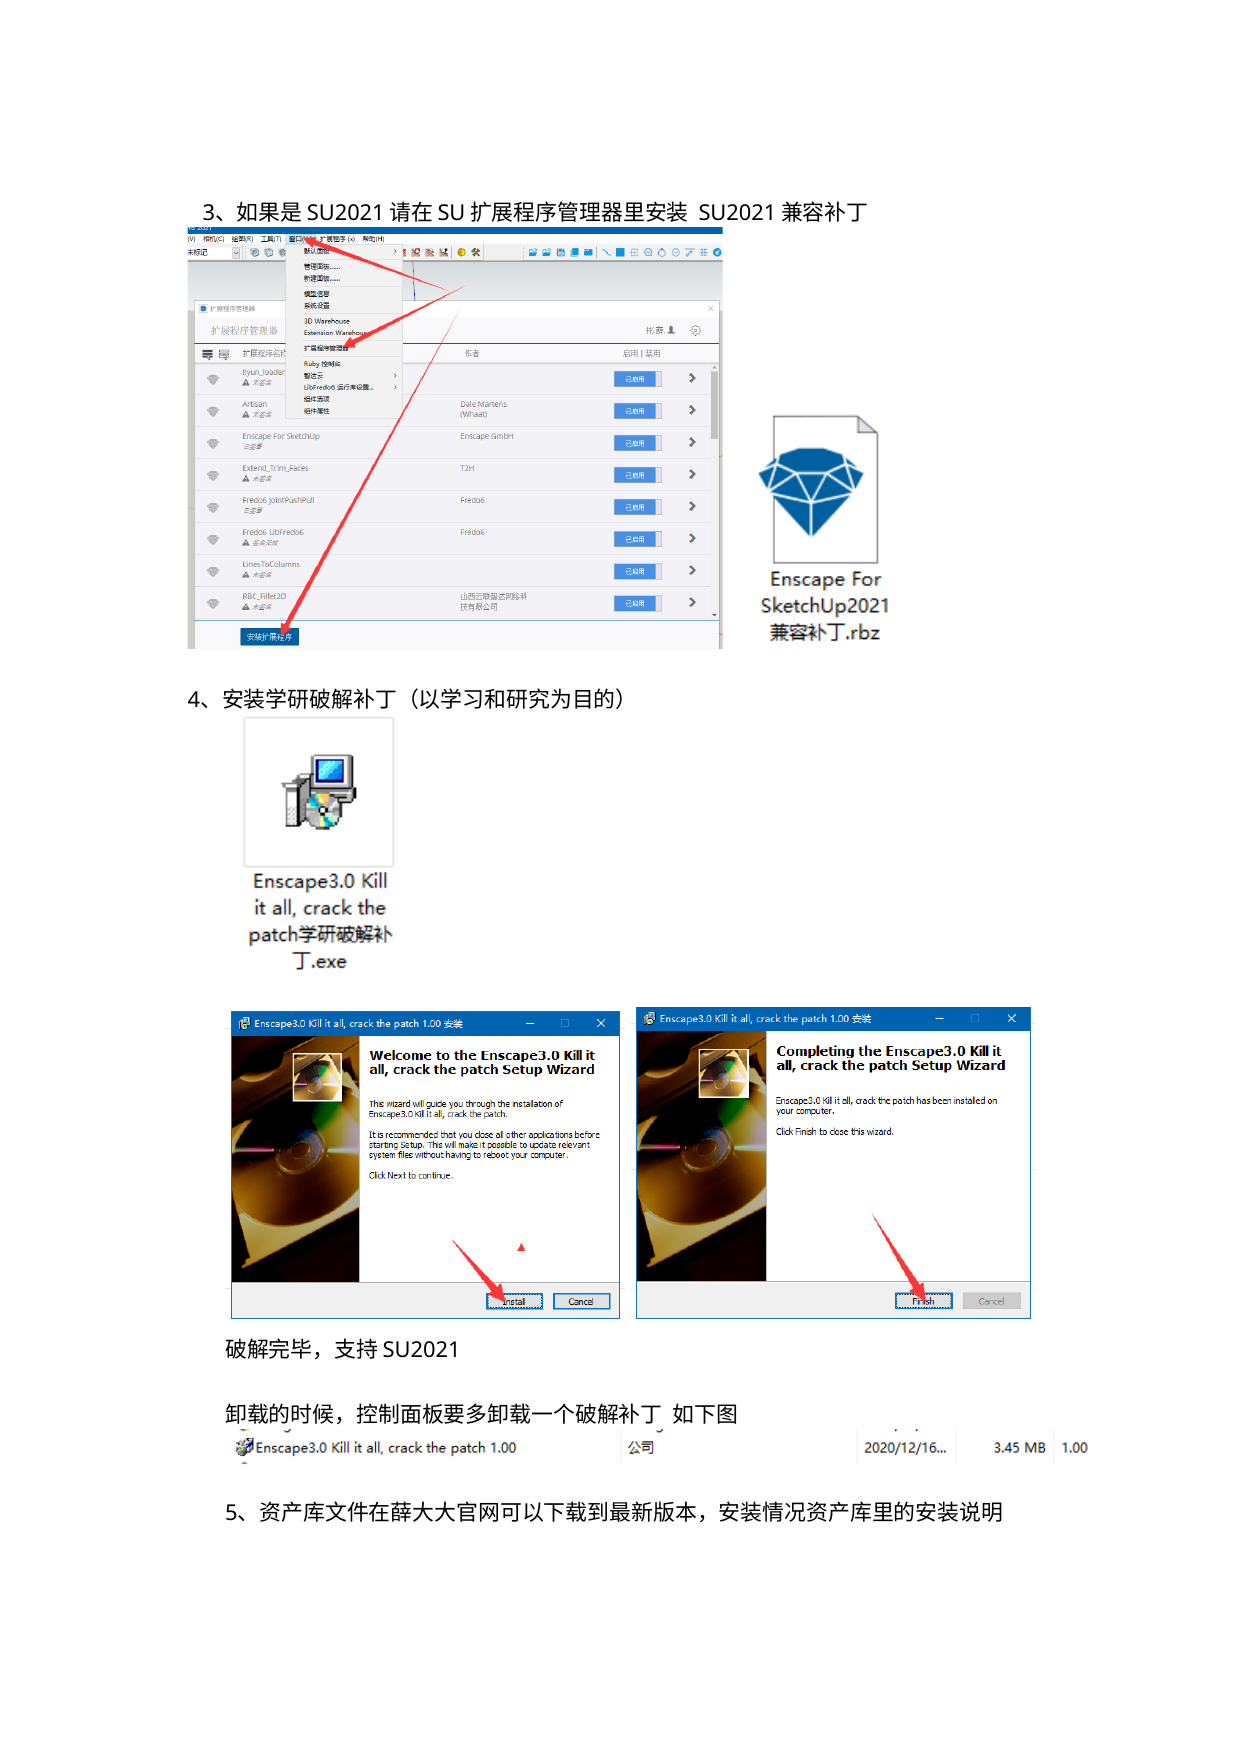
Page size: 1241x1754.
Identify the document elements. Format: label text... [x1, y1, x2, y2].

picture [187, 227, 723, 649]
list 破解完毕，支持SU2021 [225, 1332, 1053, 1364]
picture [630, 1007, 1036, 1324]
text 4、安装学研破解补丁（以学习和研究为目的） [187, 682, 1053, 714]
picture [225, 1011, 625, 1324]
picture [728, 406, 938, 649]
list 5、资产库文件在薛大大官网可以下载到最新版本，安装情况资产库里的安装说明 [225, 1494, 1053, 1527]
picture [225, 714, 402, 976]
picture [225, 1429, 1091, 1464]
text 3、如果是SU2021请在SU扩展程序管理器里安装 SU2021兼容补丁 [202, 194, 1053, 227]
list 卸载的时候，控制面板要多卸载一个破解补丁 如下图 [225, 1397, 1053, 1429]
